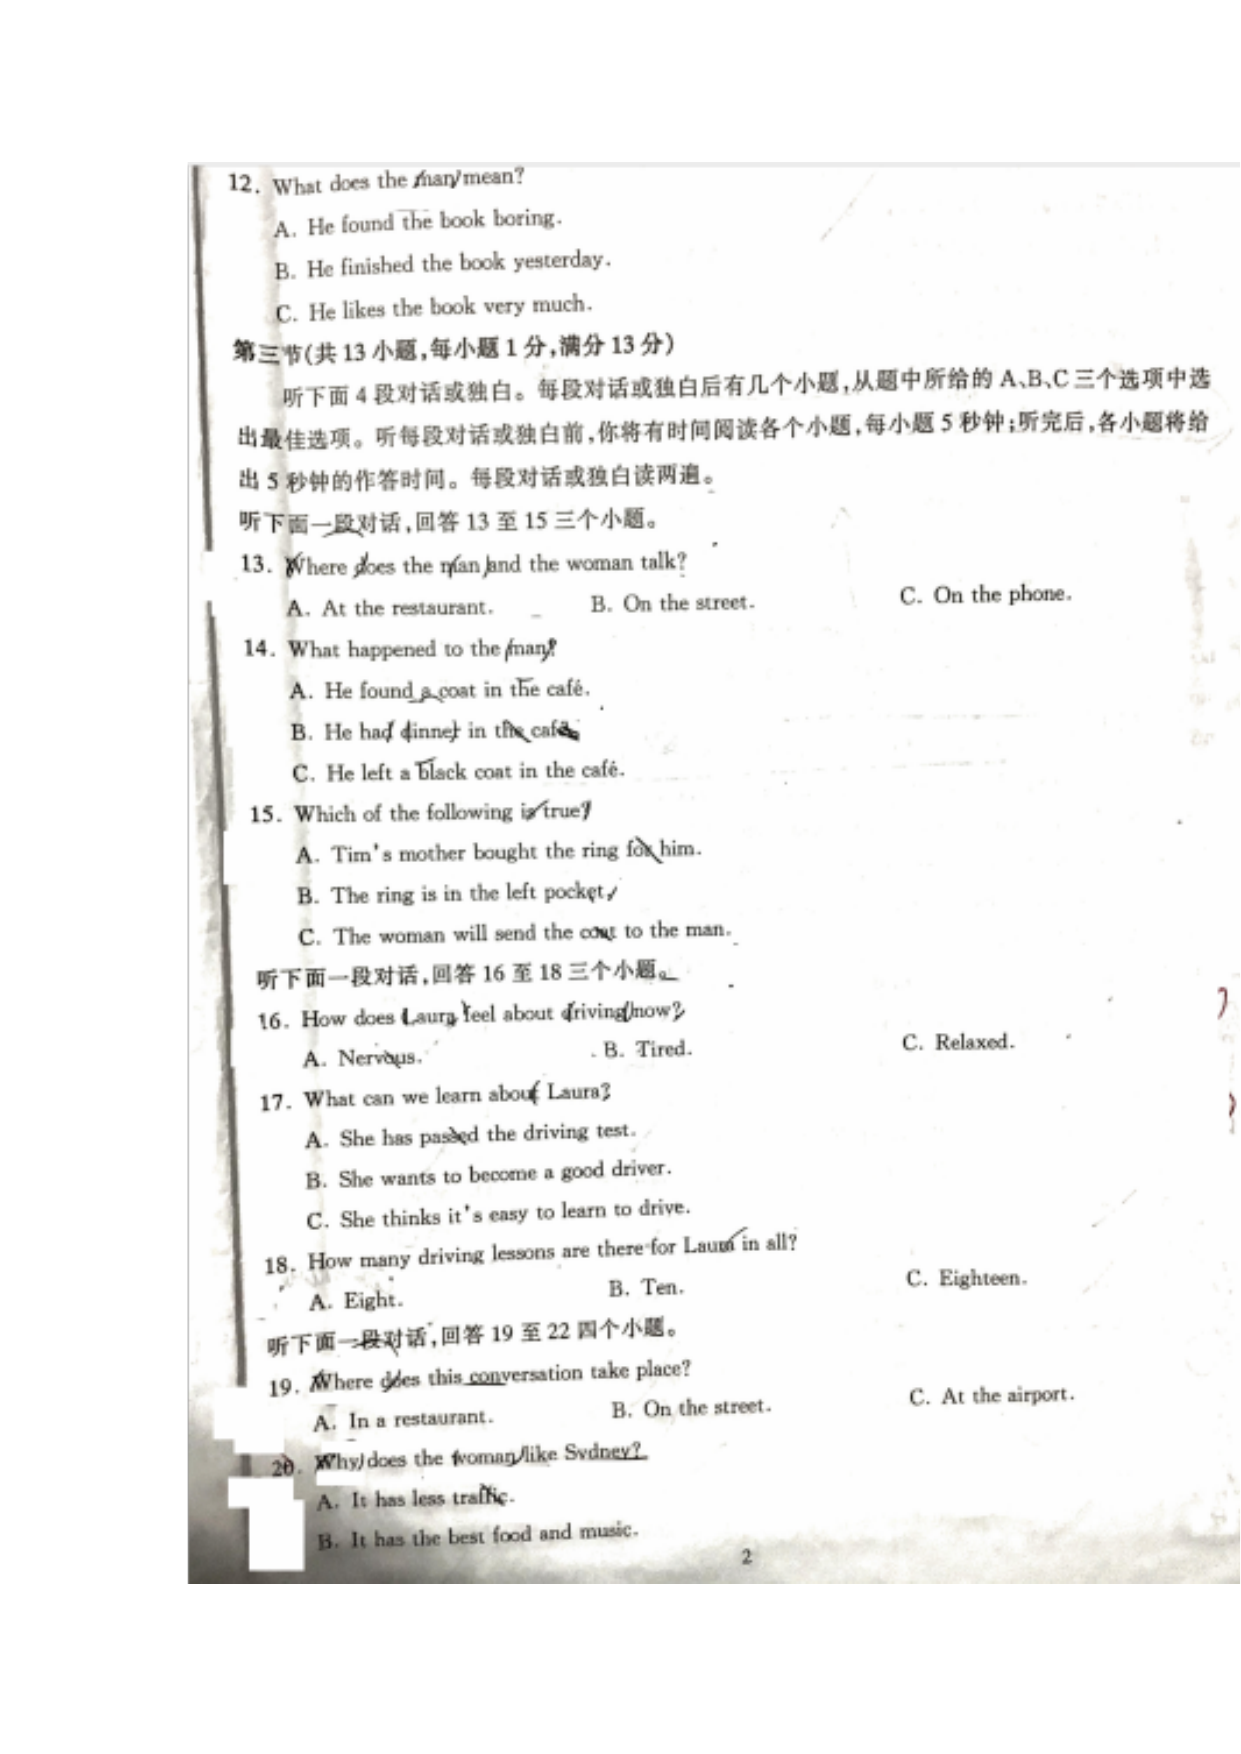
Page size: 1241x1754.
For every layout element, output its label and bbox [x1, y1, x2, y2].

picture [187, 162, 1241, 1584]
